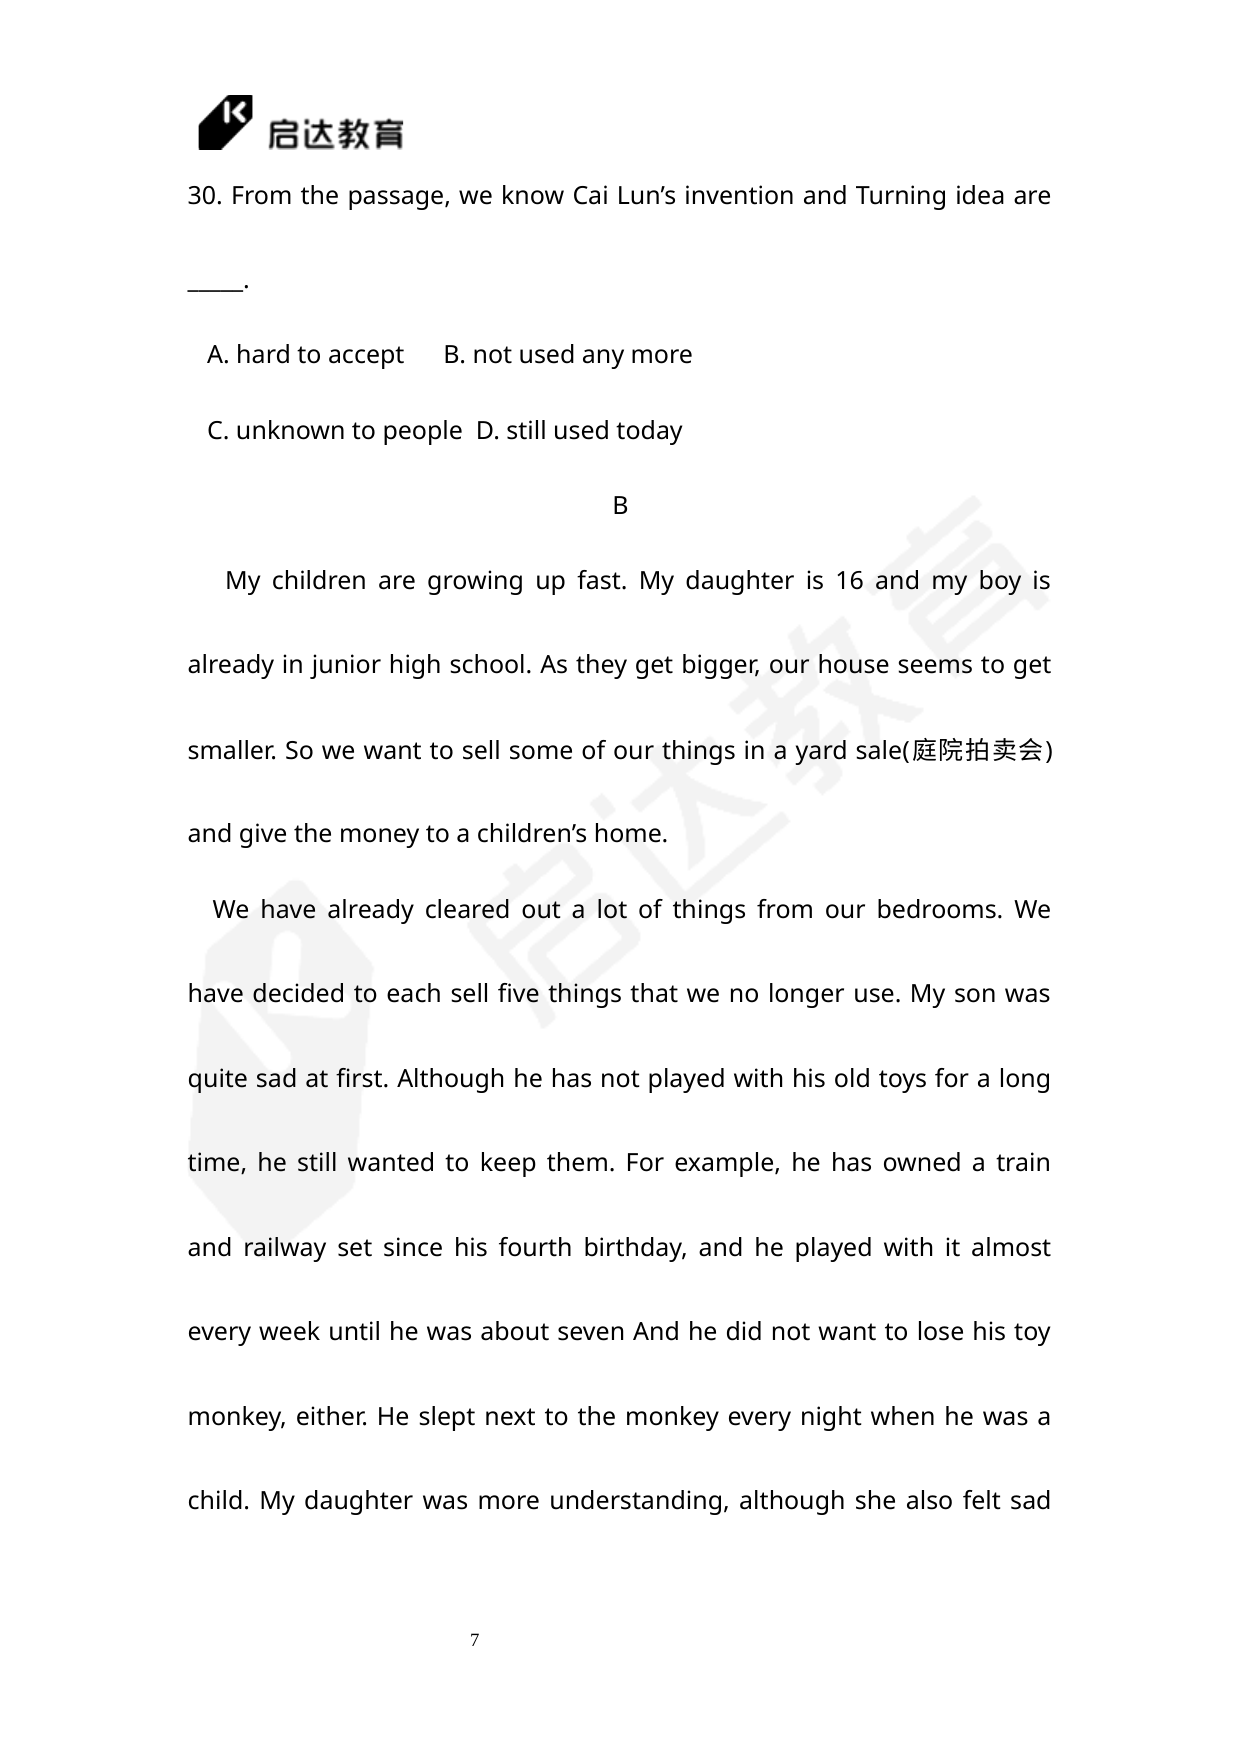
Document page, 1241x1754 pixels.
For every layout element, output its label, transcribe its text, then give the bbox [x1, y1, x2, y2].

text My children are growing up fast. My daughter is 16 and my boy is already in junior high school. As they get bigger, our house seems to get smaller. So we want to sell some of our things in a yard sale(庭院拍卖会) and give the money to a children’s home. [187, 547, 1053, 866]
text B [187, 472, 1053, 537]
text C. unknown to people D. still used today [187, 397, 1053, 462]
picture [198, 95, 404, 150]
text 30. From the passage, we know Cai Lun’s invention and Turning idea are _____. [187, 162, 1053, 311]
text A. hard to accept B. not used any more [187, 322, 1053, 387]
